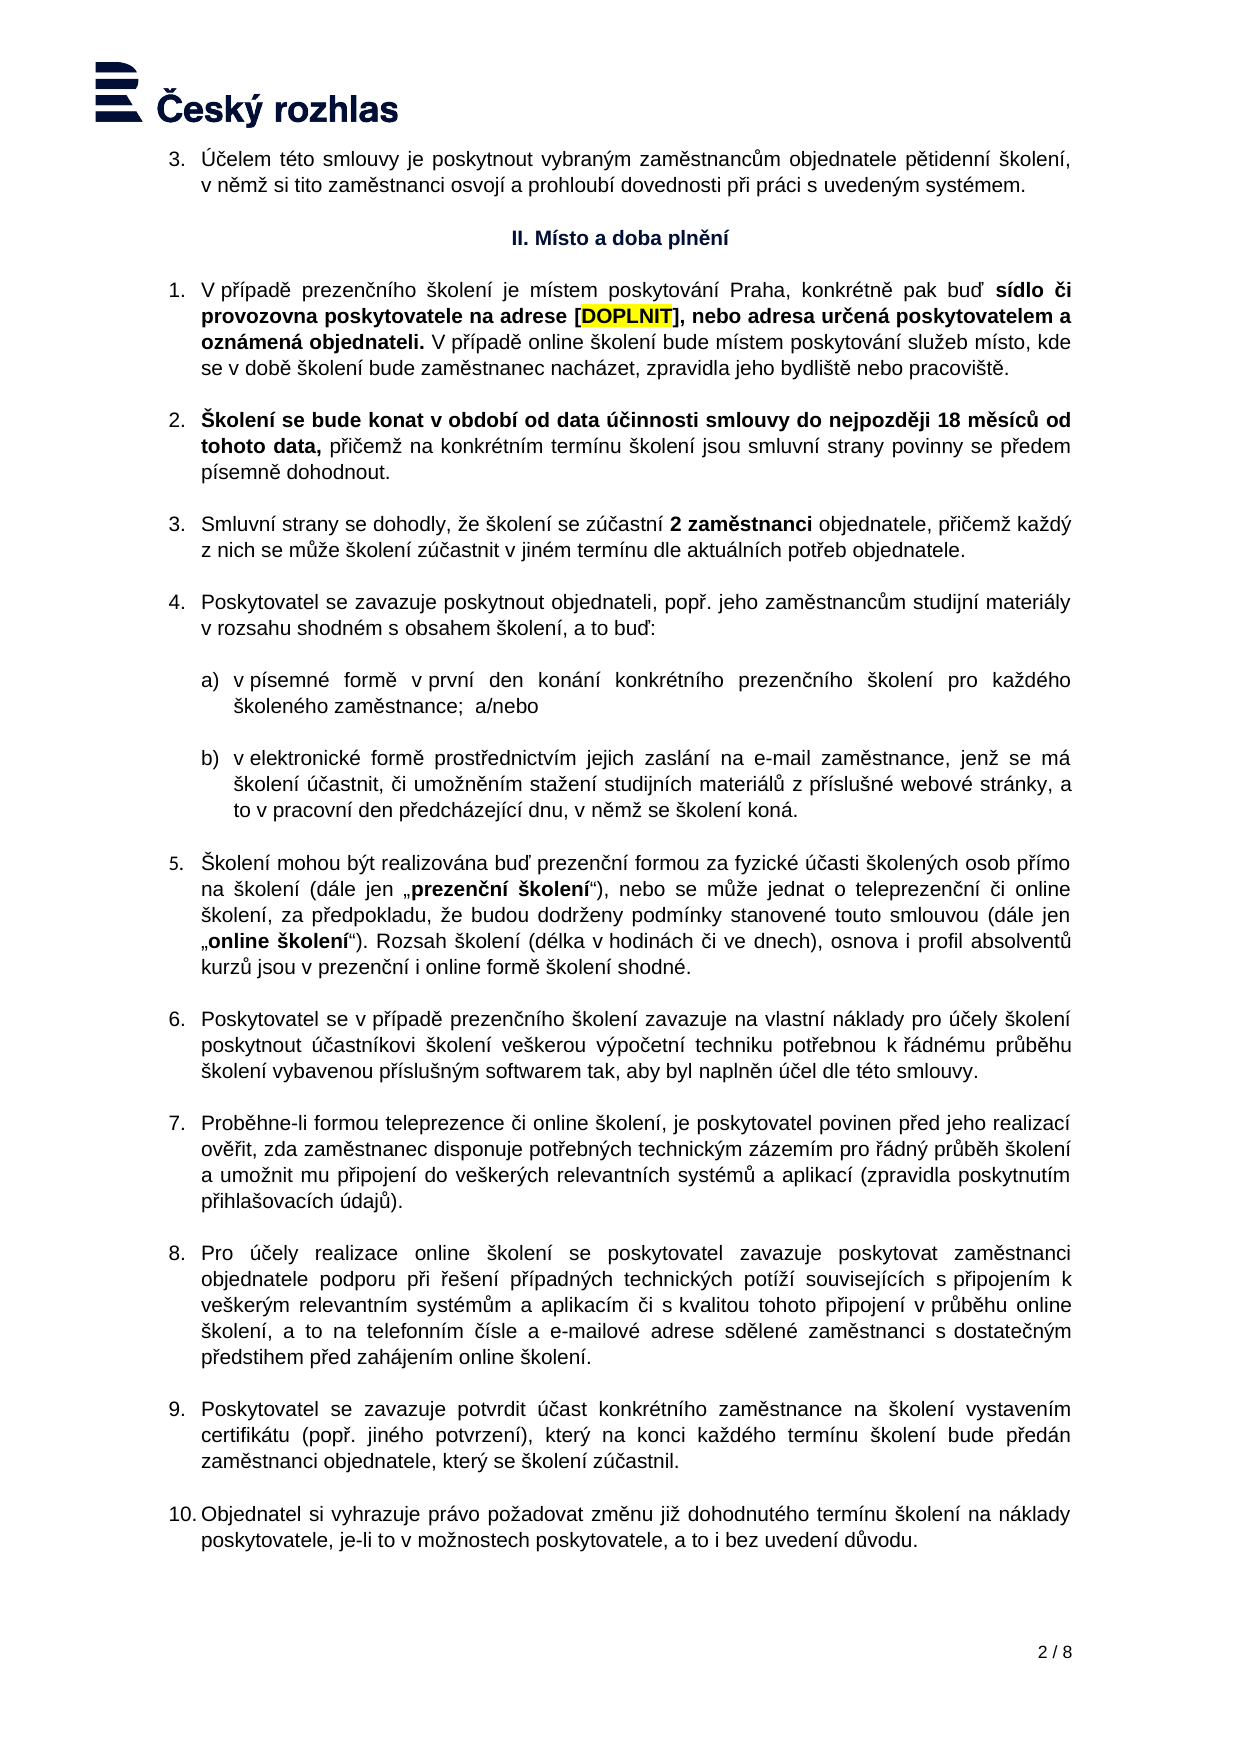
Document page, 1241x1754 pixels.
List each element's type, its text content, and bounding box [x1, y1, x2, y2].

subtitle Místo a doba plnění [168, 224, 1072, 250]
list Školení se bude konat v období od data účinnosti smlouvy do nejpozději 18 měsíců od tohoto data, přičemž na konkrétním termínu školení jsou smluvní strany povinny se předem písemně dohodnout. [168, 406, 1072, 484]
list Poskytovatel se zavazuje poskytnout objednateli, popř. jeho zaměstnancům studijní materiály v rozsahu shodném s obsahem školení, a to buď: [168, 589, 1072, 641]
list Proběhne-li formou teleprezence či online školení, je poskytovatel povinen před jeho realizací ověřit, zda zaměstnanec disponuje potřebných technickým zázemím pro řádný průběh školení a umožnit mu připojení do veškerých relevantních systémů a aplikací (zpravidla poskytnutím přihlašovacích údajů). [168, 1109, 1072, 1214]
list Školení mohou být realizována buď prezenční formou za fyzické účasti školených osob přímo na školení (dále jen „prezenční školení“), nebo se může jednat o teleprezenční či online školení, za předpokladu, že budou dodrženy podmínky stanovené touto smlouvou (dále jen „online školení“). Rozsah školení (délka v hodinách či ve dnech), osnova i profil absolventů kurzů jsou v prezenční i online formě školení shodné. [168, 849, 1072, 979]
list Objednatel si vyhrazuje právo požadovat změnu již dohodnutého termínu školení na náklady poskytovatele, je-li to v možnostech poskytovatele, a to i bez uvedení důvodu. [168, 1500, 1072, 1552]
picture [95, 62, 398, 128]
list Pro účely realizace online školení se poskytovatel zavazuje poskytovat zaměstnanci objednatele podporu při řešení případných technických potíží souvisejících s připojením k veškerým relevantním systémům a aplikacím či s kvalitou tohoto připojení v průběhu online školení, a to na telefonním čísle a e-mailové adrese sdělené zaměstnanci s dostatečným předstihem před zahájením online školení. [168, 1240, 1072, 1370]
list Poskytovatel se zavazuje potvrdit účast konkrétního zaměstnance na školení vystavením certifikátu (popř. jiného potvrzení), který na konci každého termínu školení bude předán zaměstnanci objednatele, který se školení zúčastnil. [168, 1396, 1072, 1474]
list Smluvní strany se dohodly, že školení se zúčastní 2 zaměstnanci objednatele, přičemž každý z nich se může školení zúčastnit v jiném termínu dle aktuálních potřeb objednatele. [168, 511, 1072, 563]
list V případě prezenčního školení je místem poskytování Praha, konkrétně pak buď sídlo či provozovna poskytovatele na adrese [DOPLNIT], nebo adresa určená poskytovatelem a oznámená objednateli. V případě online školení bude místem poskytování služeb místo, kde se v době školení bude zaměstnanec nacházet, zpravidla jeho bydliště nebo pracoviště. [168, 276, 1072, 380]
list Účelem této smlouvy je poskytnout vybraným zaměstnancům objednatele pětidenní školení, v němž si tito zaměstnanci osvojí a prohloubí dovednosti při práci s uvedeným systémem. [168, 146, 1072, 198]
list v elektronické formě prostřednictvím jejich zaslání na e-mail zaměstnance, jenž se má školení účastnit, či umožněním stažení studijních materiálů z příslušné webové stránky, a to v pracovní den předcházející dnu, v němž se školení koná. [201, 745, 1072, 823]
list v písemné formě v první den konání konkrétního prezenčního školení pro každého školeného zaměstnance; a/nebo [201, 667, 1072, 719]
list Poskytovatel se v případě prezenčního školení zavazuje na vlastní náklady pro účely školení poskytnout účastníkovi školení veškerou výpočetní techniku potřebnou k řádnému průběhu školení vybavenou příslušným softwarem tak, aby byl naplněn účel dle této smlouvy. [168, 1005, 1072, 1083]
